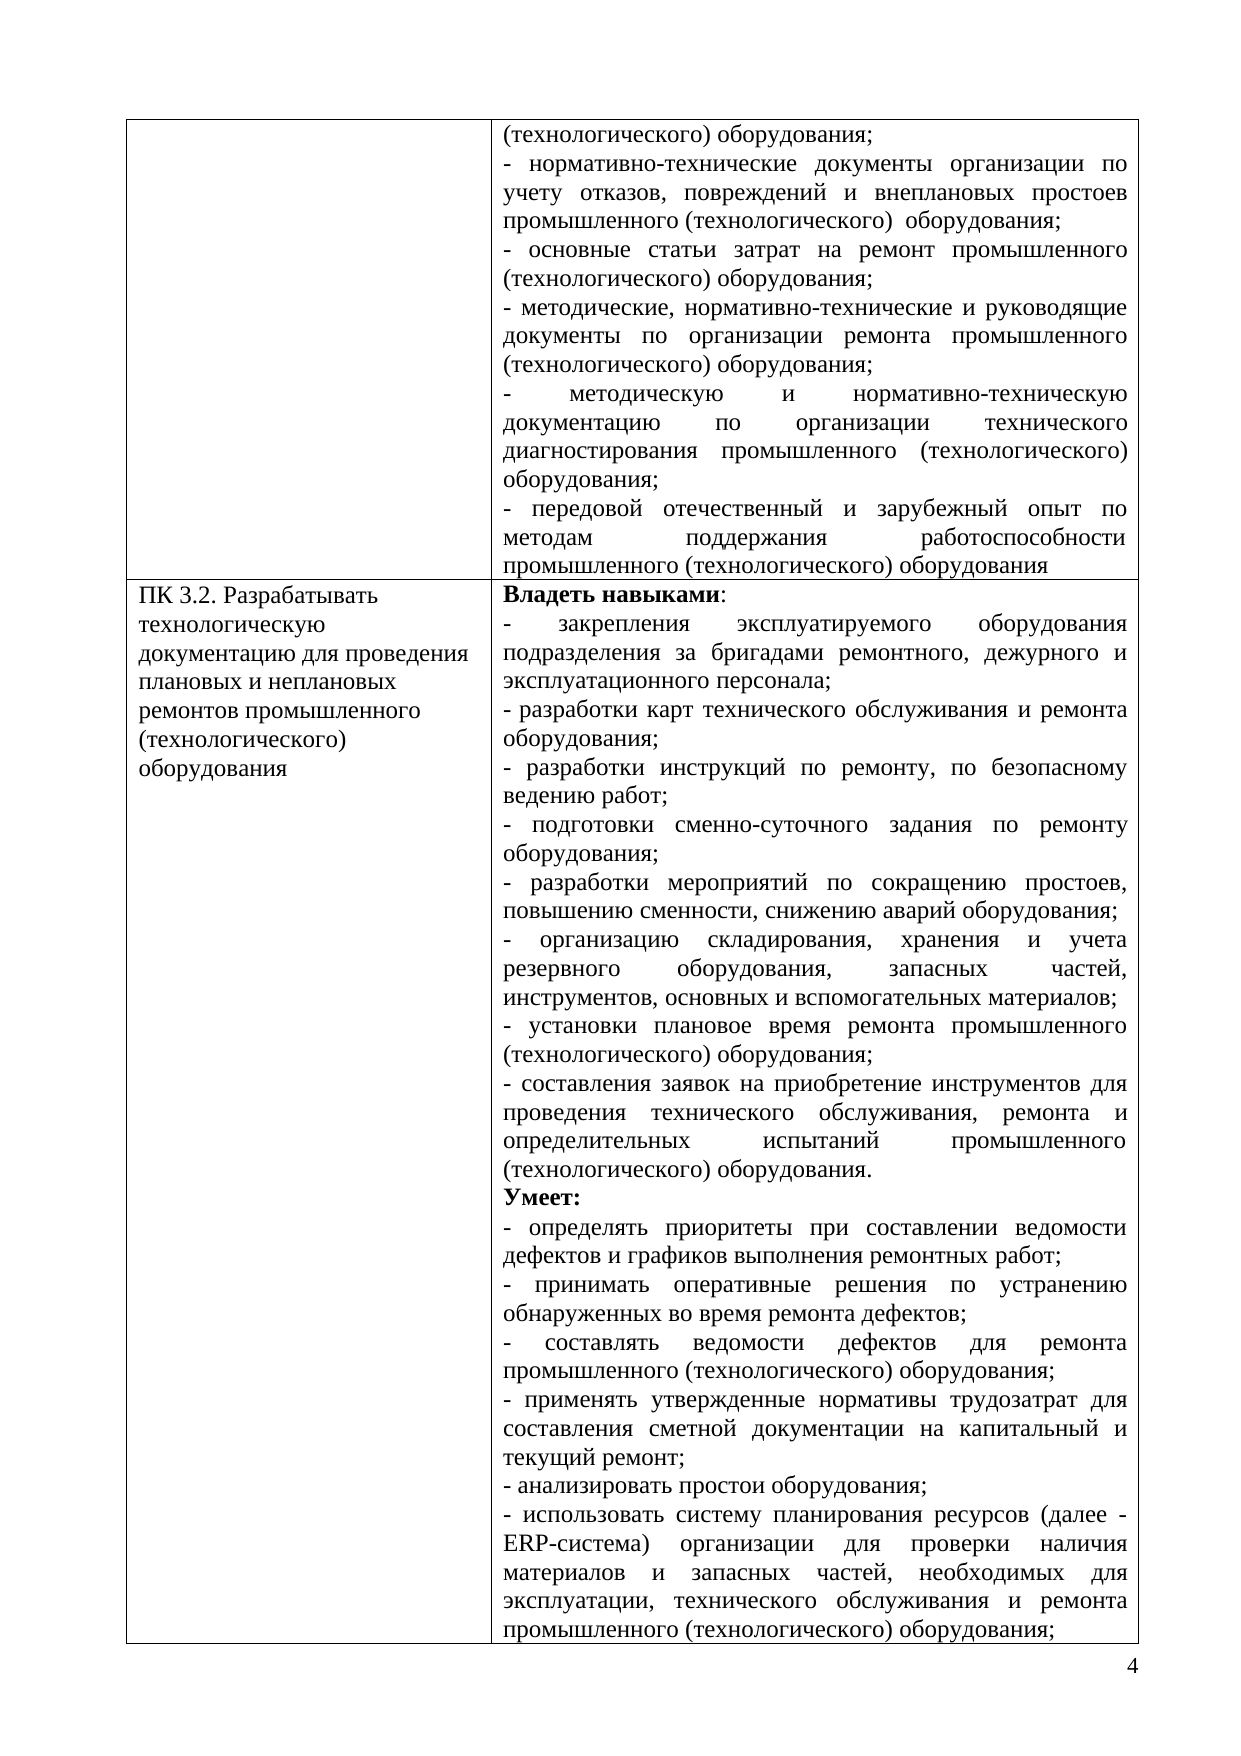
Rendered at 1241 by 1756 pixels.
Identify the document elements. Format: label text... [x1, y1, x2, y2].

table_cell ПК 3.2. Разрабатывать технологическую документацию для проведения плановых и неплановых ремонтов промышленного (технологического) оборудования [127, 580, 491, 1643]
table_cell Владеть навыками: закрепления эксплуатируемого оборудования подразделения за бригадами ремонтного, дежурного и эксплуатационного персонала; разработки карт технического обслуживания и ремонта оборудования; разработки инструкций по ремонту, по безопасному ведению работ; подготовки сменно-суточного задания по ремонту оборудования; разработки мероприятий по сокращению простоев, повышению сменности, снижению аварий оборудования; организацию складирования, хранения и учета резервного оборудования, запасных частей, инструментов, основных и вспомогательных материалов; установки плановое время ремонта промышленного (технологического) оборудования; составления заявок на приобретение инструментов для проведения технического обслуживания, ремонта и определительных испытаний промышленного (технологического) оборудования. Умеет: определять приоритеты при составлении ведомости дефектов и графиков выполнения ремонтных работ; принимать оперативные решения по устранению обнаруженных во время ремонта дефектов; составлять ведомости дефектов для ремонта промышленного (технологического) оборудования; применять утвержденные нормативы трудозатрат для составления сметной документации на капитальный и текущий ремонт; анализировать простои оборудования; использовать систему планирования ресурсов (далее - ERP-система) организации для проверки наличия материалов и запасных частей, необходимых для эксплуатации, технического обслуживания и ремонта промышленного (технологического) оборудования; [492, 580, 1138, 1643]
table_header (технологического) оборудования; нормативно-технические документы организации по учету отказов, повреждений и внеплановых простоев промышленного (технологического) оборудования; основные статьи затрат на ремонт промышленного (технологического) оборудования; методические, нормативно-технические и руководящие документы по организации ремонта промышленного (технологического) оборудования; методическую и нормативно-техническую документацию по организации технического диагностирования промышленного (технологического) оборудования; передовой отечественный и зарубежный опыт по методам поддержания работоспособности промышленного (технологического) оборудования [492, 120, 1138, 579]
table_header [127, 120, 491, 579]
